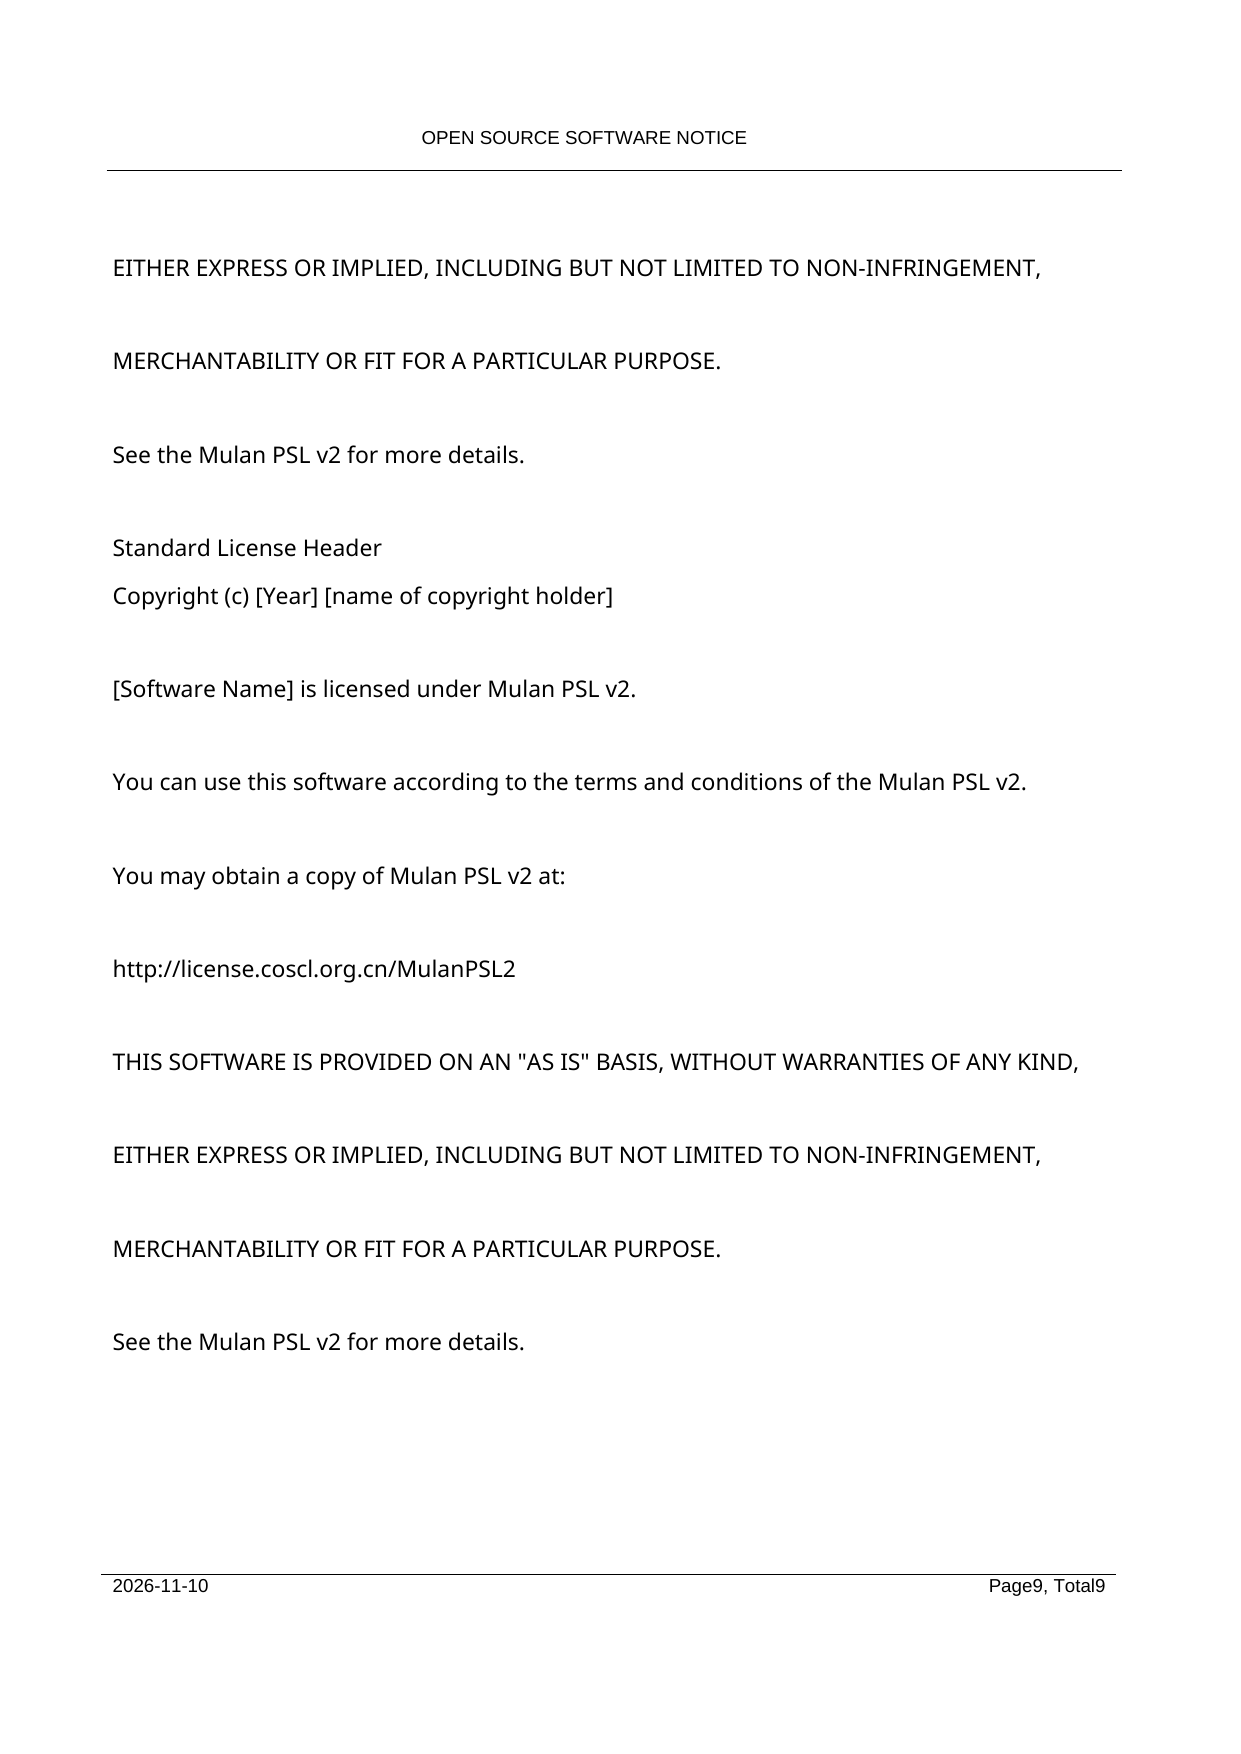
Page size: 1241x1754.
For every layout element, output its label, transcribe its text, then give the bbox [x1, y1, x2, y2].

text You can use this software according to the terms and conditions of the Mulan PSL v2. [112, 766, 1128, 798]
text Standard License Header [112, 531, 1128, 564]
text See the Mulan PSL v2 for more details. [112, 1325, 1128, 1358]
text See the Mulan PSL v2 for more details. [112, 438, 1128, 470]
text http://license.coscl.org.cn/MulanPSL2 [112, 952, 1128, 985]
text Copyright (c) [Year] [name of copyright holder] [112, 579, 1128, 612]
text MERCHANTABILITY OR FIT FOR A PARTICULAR PURPOSE. [112, 1232, 1128, 1264]
text EITHER EXPRESS OR IMPLIED, INCLUDING BUT NOT LIMITED TO NON-INFRINGEMENT, [112, 1139, 1128, 1171]
text You may obtain a copy of Mulan PSL v2 at: [112, 859, 1128, 891]
text MERCHANTABILITY OR FIT FOR A PARTICULAR PURPOSE. [112, 345, 1128, 377]
text THIS SOFTWARE IS PROVIDED ON AN "AS IS" BASIS, WITHOUT WARRANTIES OF ANY KIND, [112, 1045, 1128, 1078]
text [Software Name] is licensed under Mulan PSL v2. [112, 672, 1128, 705]
text EITHER EXPRESS OR IMPLIED, INCLUDING BUT NOT LIMITED TO NON-INFRINGEMENT, [112, 251, 1128, 284]
